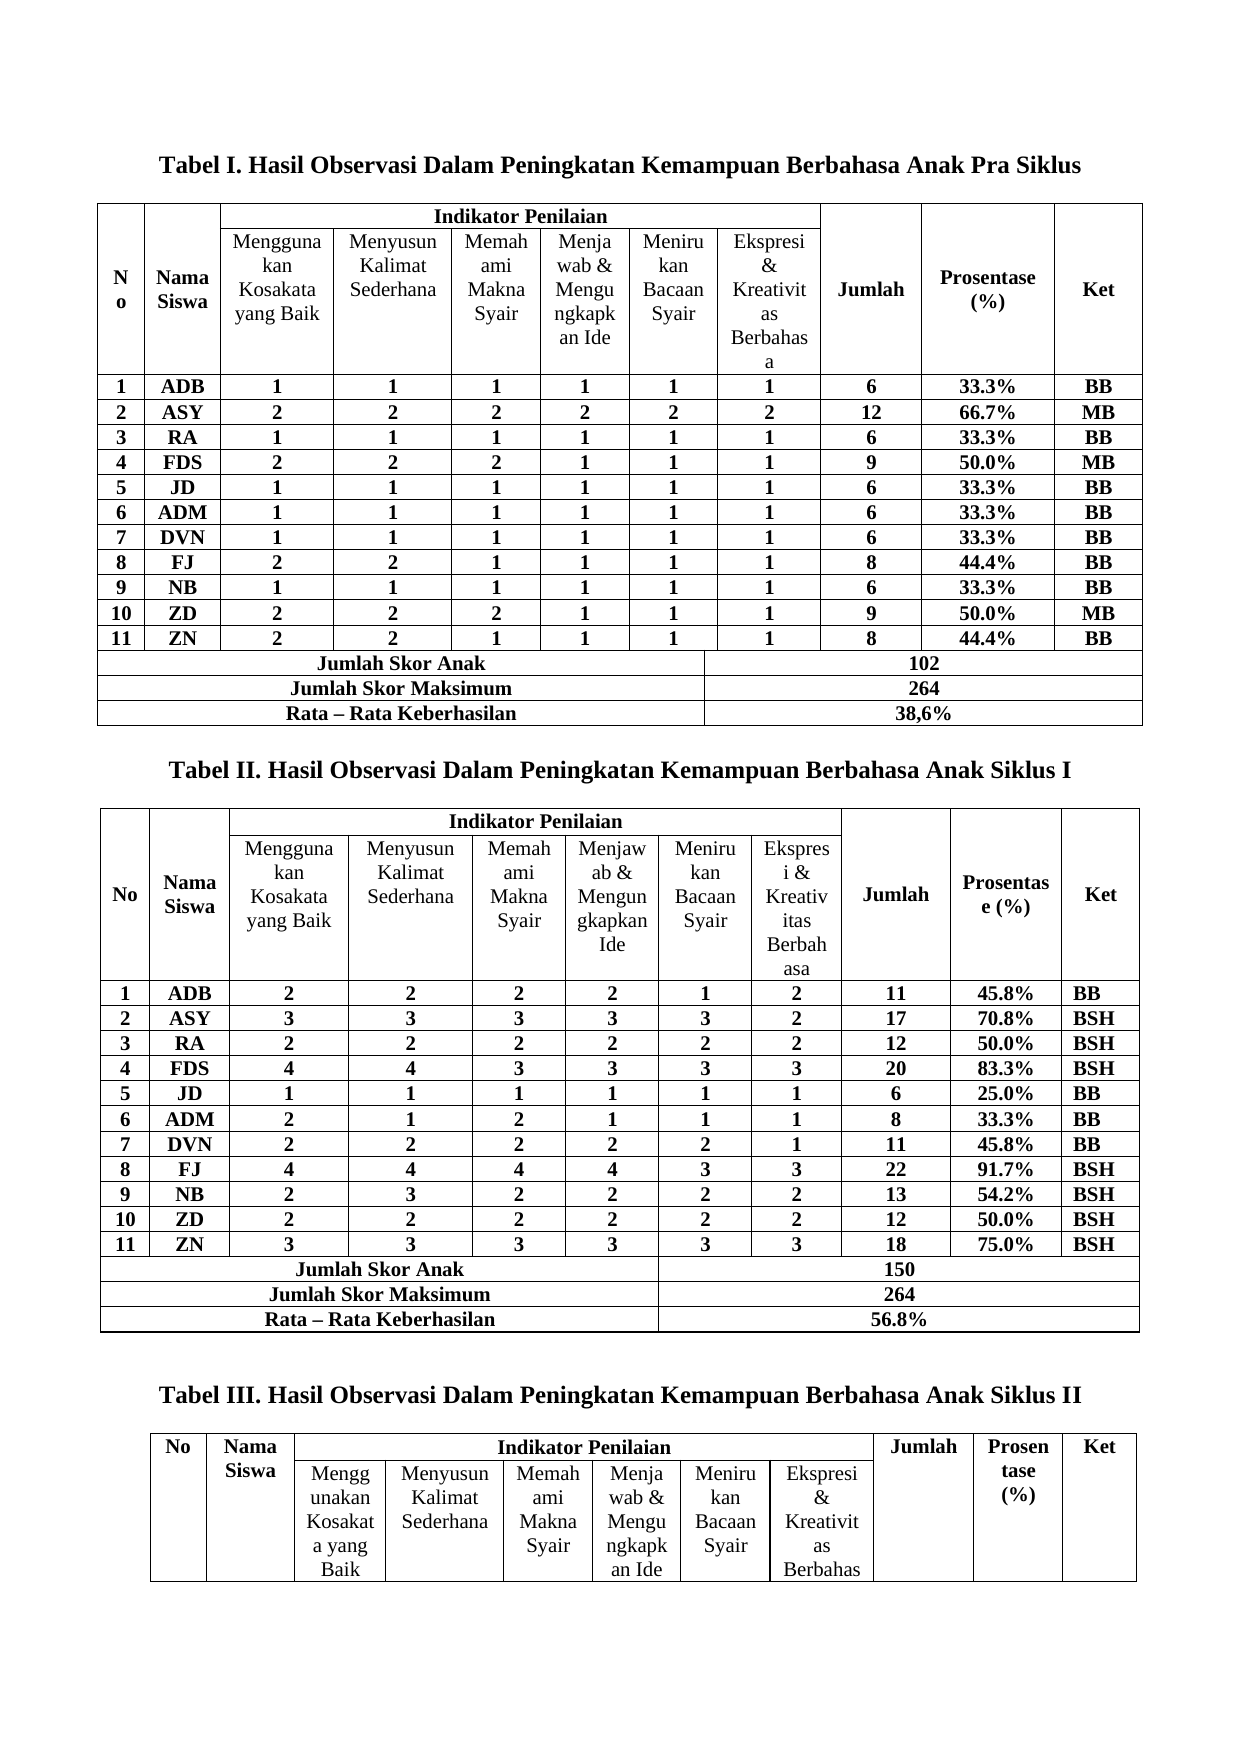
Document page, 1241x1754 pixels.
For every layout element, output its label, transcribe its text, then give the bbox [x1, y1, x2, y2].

table_cell ADM [150, 1106, 229, 1131]
table_cell 1 [541, 500, 629, 524]
table_cell 22 [842, 1157, 950, 1181]
table_cell 1 [566, 1106, 658, 1131]
table_cell 3 [473, 1006, 565, 1030]
table_cell RA [150, 1031, 229, 1055]
table_cell 1 [334, 525, 451, 549]
table_cell 1 [334, 375, 451, 398]
table_cell 1 [541, 550, 629, 574]
table_cell 3 [659, 1006, 751, 1030]
table_cell 1 [630, 500, 717, 524]
table_cell 44.4% [922, 550, 1054, 574]
table_cell 2 [473, 1106, 565, 1131]
table_cell 2 [752, 1207, 841, 1231]
table_cell 3 [230, 1006, 348, 1030]
table_cell 1 [349, 1081, 472, 1105]
table_cell 4 [349, 1056, 472, 1080]
table_header Nama Siswa [207, 1434, 294, 1581]
table_cell BSH [1062, 1207, 1139, 1231]
table_cell 1 [541, 575, 629, 599]
table_cell 4 [101, 1056, 149, 1080]
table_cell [593, 1461, 680, 1581]
table_cell 11 [98, 626, 144, 649]
table_cell 1 [98, 375, 144, 398]
table_cell 4 [98, 450, 144, 474]
table_cell 2 [221, 626, 333, 649]
table_header Jumlah [842, 809, 950, 980]
table_cell 8 [842, 1106, 950, 1131]
table_cell 2 [473, 1031, 565, 1055]
table_cell 2 [349, 1031, 472, 1055]
table_cell Rata – Rata Keberhasilan [98, 701, 704, 725]
table_header Prosentase (%) [974, 1434, 1062, 1581]
table_cell 1 [752, 1106, 841, 1131]
table_cell 6 [821, 525, 921, 549]
table_cell 3 [752, 1157, 841, 1181]
table_cell 9 [101, 1182, 149, 1206]
table_cell 2 [221, 400, 333, 424]
table_cell Jumlah Skor Maksimum [101, 1282, 658, 1306]
table_cell 3 [566, 1006, 658, 1030]
table_cell 1 [452, 375, 540, 398]
table_cell 2 [230, 1106, 348, 1131]
table_cell 1 [630, 425, 717, 449]
table_cell 3 [473, 1232, 565, 1256]
table_header Ket [1055, 204, 1142, 373]
table_cell 3 [101, 1031, 149, 1055]
table_header Prosentase (%) [922, 204, 1054, 373]
table_cell 8 [821, 626, 921, 649]
table_cell 2 [718, 400, 820, 424]
table_cell 9 [821, 600, 921, 624]
table_cell 8 [821, 550, 921, 574]
text Tabel I. Hasil Observasi Dalam Peningkatan Kemampuan Berbahasa Anak Pra Siklus [150, 150, 1090, 179]
table_cell BB [1055, 525, 1142, 549]
table_cell ASY [150, 1006, 229, 1030]
table_cell 4 [230, 1056, 348, 1080]
table_cell 2 [566, 1207, 658, 1231]
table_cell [295, 1461, 385, 1581]
table_cell 12 [842, 1207, 950, 1231]
table_cell 1 [452, 550, 540, 574]
table_cell 8 [101, 1157, 149, 1181]
table_cell 1 [334, 500, 451, 524]
table_cell 4 [566, 1157, 658, 1181]
table_cell 1 [334, 575, 451, 599]
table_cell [681, 1461, 769, 1581]
table_cell 1 [630, 375, 717, 398]
table_header Nama Siswa [145, 204, 220, 373]
table_header Ket [1062, 809, 1139, 980]
table_header Prosentase (%) [951, 809, 1061, 980]
table_cell FJ [150, 1157, 229, 1181]
table_cell FDS [145, 450, 220, 474]
table_cell 3 [752, 1056, 841, 1080]
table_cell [504, 1461, 592, 1581]
table_cell BB [1062, 981, 1139, 1005]
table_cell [386, 1461, 503, 1581]
table_cell 1 [718, 550, 820, 574]
table_cell 150 [659, 1257, 1139, 1281]
table_cell BB [1055, 550, 1142, 574]
table_cell 50.0% [922, 450, 1054, 474]
list Tabel III. Hasil Observasi Dalam Peningkatan Kemampuan Berbahasa Anak Siklus II [150, 1380, 1090, 1409]
table_cell Menggunakan Kosakata yang Baik [221, 229, 333, 373]
table_cell ZN [150, 1232, 229, 1256]
table_cell 3 [659, 1056, 751, 1080]
table_cell 83.3% [951, 1056, 1061, 1080]
table_cell 3 [473, 1056, 565, 1080]
table_cell 17 [842, 1006, 950, 1030]
table_cell 3 [566, 1056, 658, 1080]
table_cell BSH [1062, 1182, 1139, 1206]
table_cell 91.7% [951, 1157, 1061, 1181]
table_cell 2 [630, 400, 717, 424]
table_cell BSH [1062, 1006, 1139, 1030]
table_cell 4 [349, 1157, 472, 1181]
table_cell 3 [98, 425, 144, 449]
table_cell 33.3% [951, 1106, 1061, 1131]
table_cell 2 [349, 981, 472, 1005]
table_cell FDS [150, 1056, 229, 1080]
table_cell 1 [452, 475, 540, 499]
table_cell 3 [349, 1232, 472, 1256]
table_cell ZN [145, 626, 220, 649]
table_cell 1 [541, 600, 629, 624]
table_header Indikator Penilaian [230, 809, 841, 834]
table_cell 6 [821, 375, 921, 398]
table_cell 13 [842, 1182, 950, 1206]
table_cell 12 [821, 400, 921, 424]
table_cell 264 [659, 1282, 1139, 1306]
table_cell 1 [221, 375, 333, 398]
table_cell 2 [566, 1031, 658, 1055]
table_cell 1 [221, 500, 333, 524]
table_cell 1 [718, 575, 820, 599]
table_cell 2 [334, 600, 451, 624]
table_cell 2 [334, 550, 451, 574]
table_cell 18 [842, 1232, 950, 1256]
table_header Ket [1063, 1434, 1136, 1581]
table_cell 1 [718, 375, 820, 398]
table_cell 1 [541, 425, 629, 449]
table_cell 45.8% [951, 1132, 1061, 1156]
table_cell MB [1055, 400, 1142, 424]
table_cell Menjawab & Mengungkapkan Ide [541, 229, 629, 373]
table_cell 2 [659, 1132, 751, 1156]
table_cell Menirukan Bacaan Syair [659, 836, 751, 980]
list Tabel II. Hasil Observasi Dalam Peningkatan Kemampuan Berbahasa Anak Siklus I [150, 755, 1090, 783]
table_cell 2 [349, 1132, 472, 1156]
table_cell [771, 1461, 873, 1581]
table_cell 11 [842, 981, 950, 1005]
table_cell BSH [1062, 1031, 1139, 1055]
table_cell 2 [566, 1182, 658, 1206]
table_cell 50.0% [951, 1207, 1061, 1231]
table_header Nama Siswa [150, 809, 229, 980]
table_cell 2 [659, 1031, 751, 1055]
table_cell 2 [473, 1207, 565, 1231]
table_cell BB [1062, 1106, 1139, 1131]
table_cell NB [145, 575, 220, 599]
table_cell BB [1055, 575, 1142, 599]
table_cell 1 [630, 550, 717, 574]
table_cell 25.0% [951, 1081, 1061, 1105]
table_cell 264 [705, 676, 1142, 700]
table_cell 1 [630, 450, 717, 474]
table_cell 7 [98, 525, 144, 549]
table_cell Menjawab & Mengungkapkan Ide [566, 836, 658, 980]
table_cell 6 [842, 1081, 950, 1105]
table_cell 33.3% [922, 425, 1054, 449]
table_header Indikator Penilaian [295, 1434, 873, 1459]
table_cell 1 [452, 500, 540, 524]
table_cell 20 [842, 1056, 950, 1080]
table_cell 2 [334, 626, 451, 649]
table_cell 1 [718, 425, 820, 449]
table_cell 5 [98, 475, 144, 499]
table_cell 2 [334, 450, 451, 474]
table_cell 44.4% [922, 626, 1054, 649]
table_cell 1 [452, 575, 540, 599]
table_cell ADB [150, 981, 229, 1005]
table_cell 6 [101, 1106, 149, 1131]
table_cell 1 [630, 626, 717, 649]
table_cell BSH [1062, 1232, 1139, 1256]
table_cell 3 [659, 1157, 751, 1181]
table_cell 2 [473, 1182, 565, 1206]
table_cell 1 [630, 600, 717, 624]
table_cell 1 [221, 525, 333, 549]
table_cell JD [145, 475, 220, 499]
table_cell 2 [221, 450, 333, 474]
table_cell 102 [705, 651, 1142, 675]
table_cell BB [1055, 475, 1142, 499]
table_cell BSH [1062, 1157, 1139, 1181]
table_cell MB [1055, 450, 1142, 474]
table_cell Ekspresi & Kreativitas Berbahasa [752, 836, 841, 980]
table_cell 5 [101, 1081, 149, 1105]
table_cell 1 [221, 575, 333, 599]
table_cell 1 [101, 981, 149, 1005]
table_cell 10 [101, 1207, 149, 1231]
table_cell FJ [145, 550, 220, 574]
table_cell 2 [452, 450, 540, 474]
table_cell 1 [718, 600, 820, 624]
table_cell 1 [630, 575, 717, 599]
table_cell 75.0% [951, 1232, 1061, 1256]
table_cell Jumlah Skor Maksimum [98, 676, 704, 700]
table_cell 2 [98, 400, 144, 424]
table_cell 6 [821, 475, 921, 499]
table_cell 1 [659, 1081, 751, 1105]
table_cell BB [1062, 1132, 1139, 1156]
table_cell 1 [659, 1106, 751, 1131]
table_cell ASY [145, 400, 220, 424]
table_cell 2 [221, 600, 333, 624]
table_header Jumlah [874, 1434, 973, 1581]
table_cell 66.7% [922, 400, 1054, 424]
table_cell 4 [473, 1157, 565, 1181]
table_cell 1 [659, 981, 751, 1005]
table_cell 45.8% [951, 981, 1061, 1005]
table_cell 2 [752, 1031, 841, 1055]
table_cell Rata – Rata Keberhasilan [101, 1307, 658, 1331]
table_cell 1 [541, 475, 629, 499]
table_header Indikator Penilaian [221, 204, 820, 228]
table_cell 1 [718, 626, 820, 649]
table_cell ZD [150, 1207, 229, 1231]
table_cell 1 [630, 475, 717, 499]
table_cell BB [1055, 500, 1142, 524]
table_cell DVN [150, 1132, 229, 1156]
table_cell 1 [452, 626, 540, 649]
table_cell Menggunakan Kosakata yang Baik [230, 836, 348, 980]
table_cell 1 [334, 475, 451, 499]
table_cell 2 [334, 400, 451, 424]
table_cell 6 [821, 425, 921, 449]
table_cell 2 [473, 1132, 565, 1156]
table_cell 1 [221, 425, 333, 449]
table_cell Menyusun Kalimat Sederhana [334, 229, 451, 373]
table_cell 2 [230, 1031, 348, 1055]
table_cell 3 [349, 1182, 472, 1206]
table_cell 1 [334, 425, 451, 449]
table_cell MB [1055, 600, 1142, 624]
table_cell 1 [230, 1081, 348, 1105]
table_cell 54.2% [951, 1182, 1061, 1206]
table_cell 1 [349, 1106, 472, 1131]
table_cell 2 [230, 1132, 348, 1156]
table_cell 2 [230, 1182, 348, 1206]
table_cell 1 [718, 475, 820, 499]
table_cell Memahami Makna Syair [473, 836, 565, 980]
table_cell 1 [630, 525, 717, 549]
table_cell 70.8% [951, 1006, 1061, 1030]
table_cell 3 [659, 1232, 751, 1256]
table_cell 2 [566, 1132, 658, 1156]
table_cell 11 [101, 1232, 149, 1256]
table_cell 2 [541, 400, 629, 424]
table_cell 2 [752, 1006, 841, 1030]
table_header No [101, 809, 149, 980]
table_cell 1 [718, 500, 820, 524]
table_cell Ekspresi & Kreativitas Berbahasa [718, 229, 820, 373]
table_cell 1 [718, 525, 820, 549]
table_cell 2 [473, 981, 565, 1005]
table_cell ADM [145, 500, 220, 524]
table_cell 1 [752, 1132, 841, 1156]
table_cell 1 [718, 450, 820, 474]
table_cell 2 [221, 550, 333, 574]
table_cell 33.3% [922, 500, 1054, 524]
table_cell 12 [842, 1031, 950, 1055]
table_cell 38,6% [705, 701, 1142, 725]
table_cell 4 [230, 1157, 348, 1181]
table_cell 1 [752, 1081, 841, 1105]
table_cell 1 [473, 1081, 565, 1105]
table_cell 9 [98, 575, 144, 599]
table_cell 1 [452, 525, 540, 549]
table_cell 2 [349, 1207, 472, 1231]
table_cell 1 [221, 475, 333, 499]
table_cell DVN [145, 525, 220, 549]
table_cell 10 [98, 600, 144, 624]
table_cell 2 [659, 1182, 751, 1206]
table_cell 33.3% [922, 475, 1054, 499]
table_cell 50.0% [951, 1031, 1061, 1055]
table_cell 2 [452, 600, 540, 624]
table_header No [151, 1434, 206, 1581]
table_cell 1 [541, 626, 629, 649]
table_cell Menyusun Kalimat Sederhana [349, 836, 472, 980]
table_cell 2 [452, 400, 540, 424]
table_cell 9 [821, 450, 921, 474]
table_cell 2 [752, 981, 841, 1005]
table_cell BSH [1062, 1056, 1139, 1080]
table_cell 1 [452, 425, 540, 449]
table_cell 2 [101, 1006, 149, 1030]
table_cell 6 [821, 500, 921, 524]
table_cell 6 [98, 500, 144, 524]
table_cell 3 [230, 1232, 348, 1256]
table_header No [98, 204, 144, 373]
table_cell 2 [230, 1207, 348, 1231]
table_cell BB [1055, 626, 1142, 649]
table_cell 11 [842, 1132, 950, 1156]
table_cell 3 [349, 1006, 472, 1030]
table_cell 33.3% [922, 375, 1054, 398]
table_cell 3 [566, 1232, 658, 1256]
table_cell 1 [541, 525, 629, 549]
table_cell ADB [145, 375, 220, 398]
table_cell 1 [541, 450, 629, 474]
table_cell 33.3% [922, 525, 1054, 549]
table_header Jumlah [821, 204, 921, 373]
table_cell 7 [101, 1132, 149, 1156]
table_cell 8 [98, 550, 144, 574]
table_cell 1 [566, 1081, 658, 1105]
table_cell JD [150, 1081, 229, 1105]
table_cell 1 [541, 375, 629, 398]
table_cell Jumlah Skor Anak [98, 651, 704, 675]
table_cell Jumlah Skor Anak [101, 1257, 658, 1281]
table_cell 2 [230, 981, 348, 1005]
table_cell BB [1055, 375, 1142, 398]
table_cell Memahami Makna Syair [452, 229, 540, 373]
table_cell 2 [566, 981, 658, 1005]
table_cell RA [145, 425, 220, 449]
table_cell 3 [752, 1232, 841, 1256]
table_cell 6 [821, 575, 921, 599]
table_cell ZD [145, 600, 220, 624]
table_cell 56.8% [659, 1307, 1139, 1331]
table_cell NB [150, 1182, 229, 1206]
table_cell 50.0% [922, 600, 1054, 624]
table_cell 33.3% [922, 575, 1054, 599]
table_cell BB [1062, 1081, 1139, 1105]
table_cell 2 [659, 1207, 751, 1231]
table_cell Menirukan Bacaan Syair [630, 229, 717, 373]
table_cell 2 [752, 1182, 841, 1206]
table_cell BB [1055, 425, 1142, 449]
